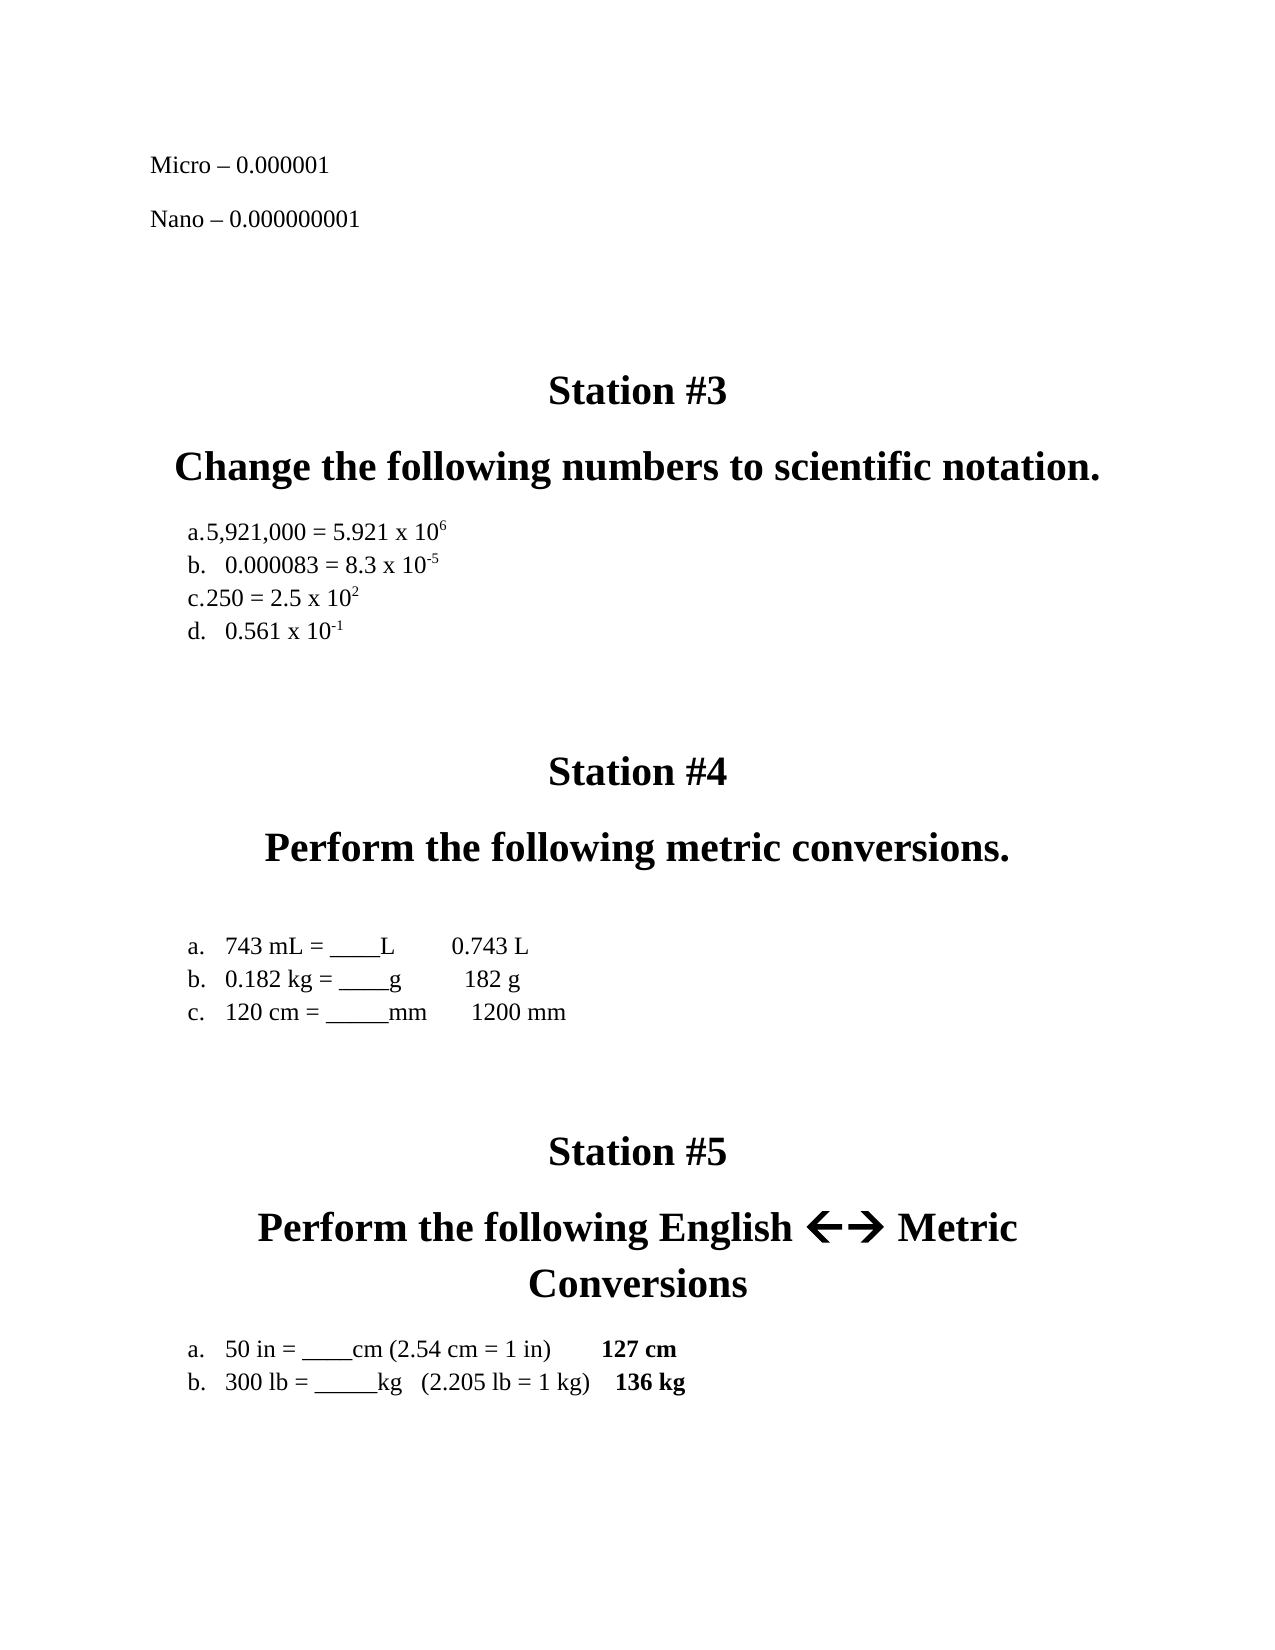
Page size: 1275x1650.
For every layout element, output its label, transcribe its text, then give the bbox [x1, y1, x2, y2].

text Perform the following metric conversions. [150, 822, 1125, 870]
text Micro – 0.000001 [150, 150, 1125, 179]
text Station #5 [150, 1127, 1125, 1175]
list 0.182 kg = ____g 182 g [187, 964, 1125, 993]
list 250 = 2.5 x 102 [187, 583, 1125, 612]
list 743 mL = ____L 0.743 L [187, 931, 1125, 960]
list 5,921,000 = 5.921 x 106 [187, 517, 1125, 546]
text Perform the following English Metric Conversions [150, 1203, 1125, 1306]
text Station #3 [150, 365, 1125, 413]
list 120 cm = _____mm 1200 mm [187, 997, 1125, 1026]
list 0.000083 = 8.3 x 10-5 [187, 550, 1125, 579]
list 300 lb = _____kg (2.205 lb = 1 kg) 136 kg [187, 1367, 1125, 1396]
list 50 in = ____cm (2.54 cm = 1 in) 127 cm [187, 1334, 1125, 1363]
text Change the following numbers to scientific notation. [150, 441, 1125, 489]
list 0.561 x 10-1 [187, 616, 1125, 645]
text Station #4 [150, 746, 1125, 794]
text Nano – 0.000000001 [150, 204, 1125, 233]
